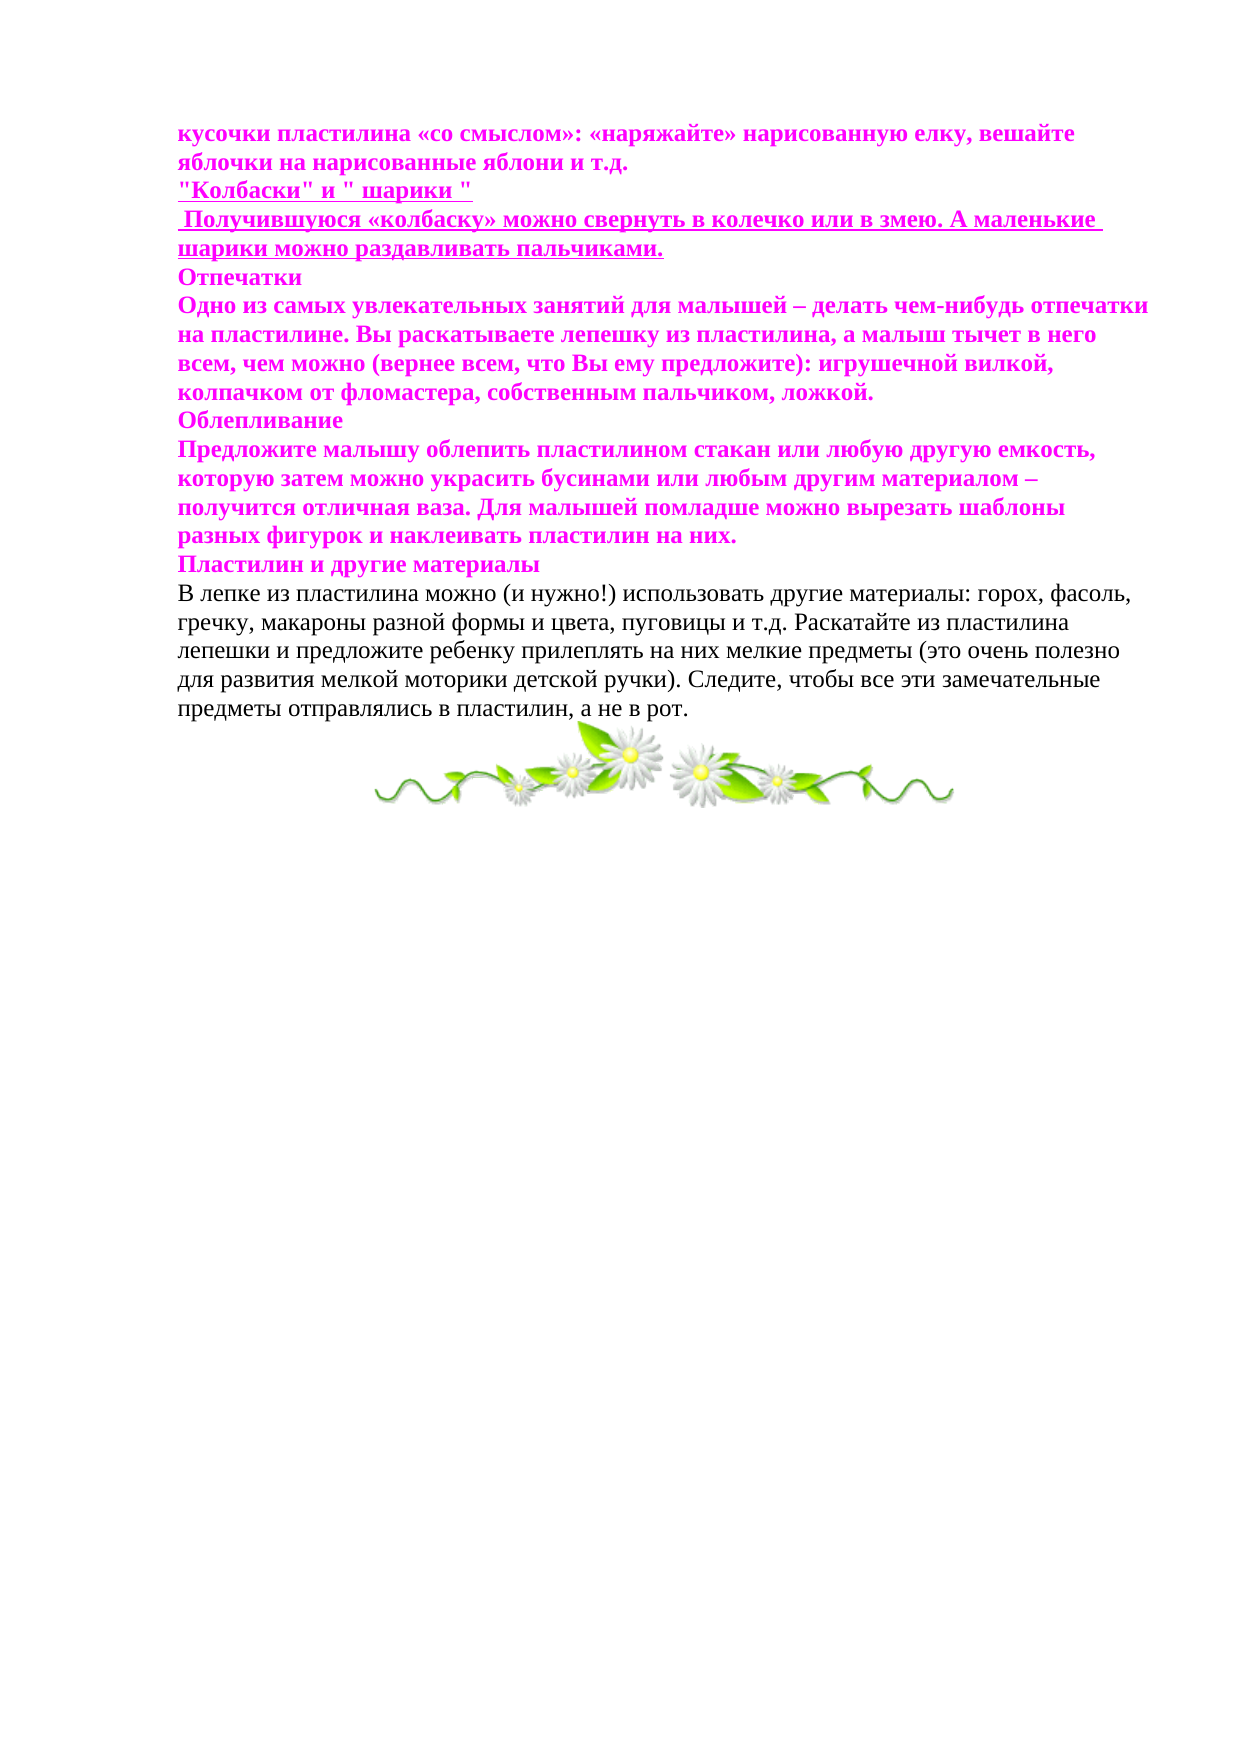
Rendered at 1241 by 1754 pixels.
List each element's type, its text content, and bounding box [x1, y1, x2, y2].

text Пластилин и другие материалы [177, 549, 1152, 578]
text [177, 118, 1152, 176]
picture [374, 721, 955, 808]
text Облепливание Предложите малышу облепить пластилином стакан или любую другую емкость, которую затем можно украсить бусинами или любым другим материалом – получится отличная ваза. Для малышей помладше можно вырезать шаблоны разных фигурок и наклеивать пластилин на них. [177, 406, 1152, 549]
text В лепке из пластилина можно (и нужно!) использовать другие материалы: горох, фасоль, гречку, макароны разной формы и цвета, пуговицы и т.д. Раскатайте из пластилина лепешки и предложите ребенку прилеплять на них мелкие предметы (это очень полезно для развития мелкой моторики детской ручки). Следите, чтобы все эти замечательные предметы отправлялись в пластилин, а не в рот. [177, 578, 1152, 722]
text Отпечатки Одно из самых увлекательных занятий для малышей – делать чем-нибудь отпечатки на пластилине. Вы раскатываете лепешку из пластилина, а малыш тычет в него всем, чем можно (вернее всем, что Вы ему предложите): игрушечной вилкой, колпачком от фломастера, собственным пальчиком, ложкой. [177, 262, 1152, 406]
text "Колбаски" и " шарики " Получившуюся «колбаску» можно свернуть в колечко или в змею. А маленькие шарики можно раздавливать пальчиками. [177, 176, 1152, 262]
